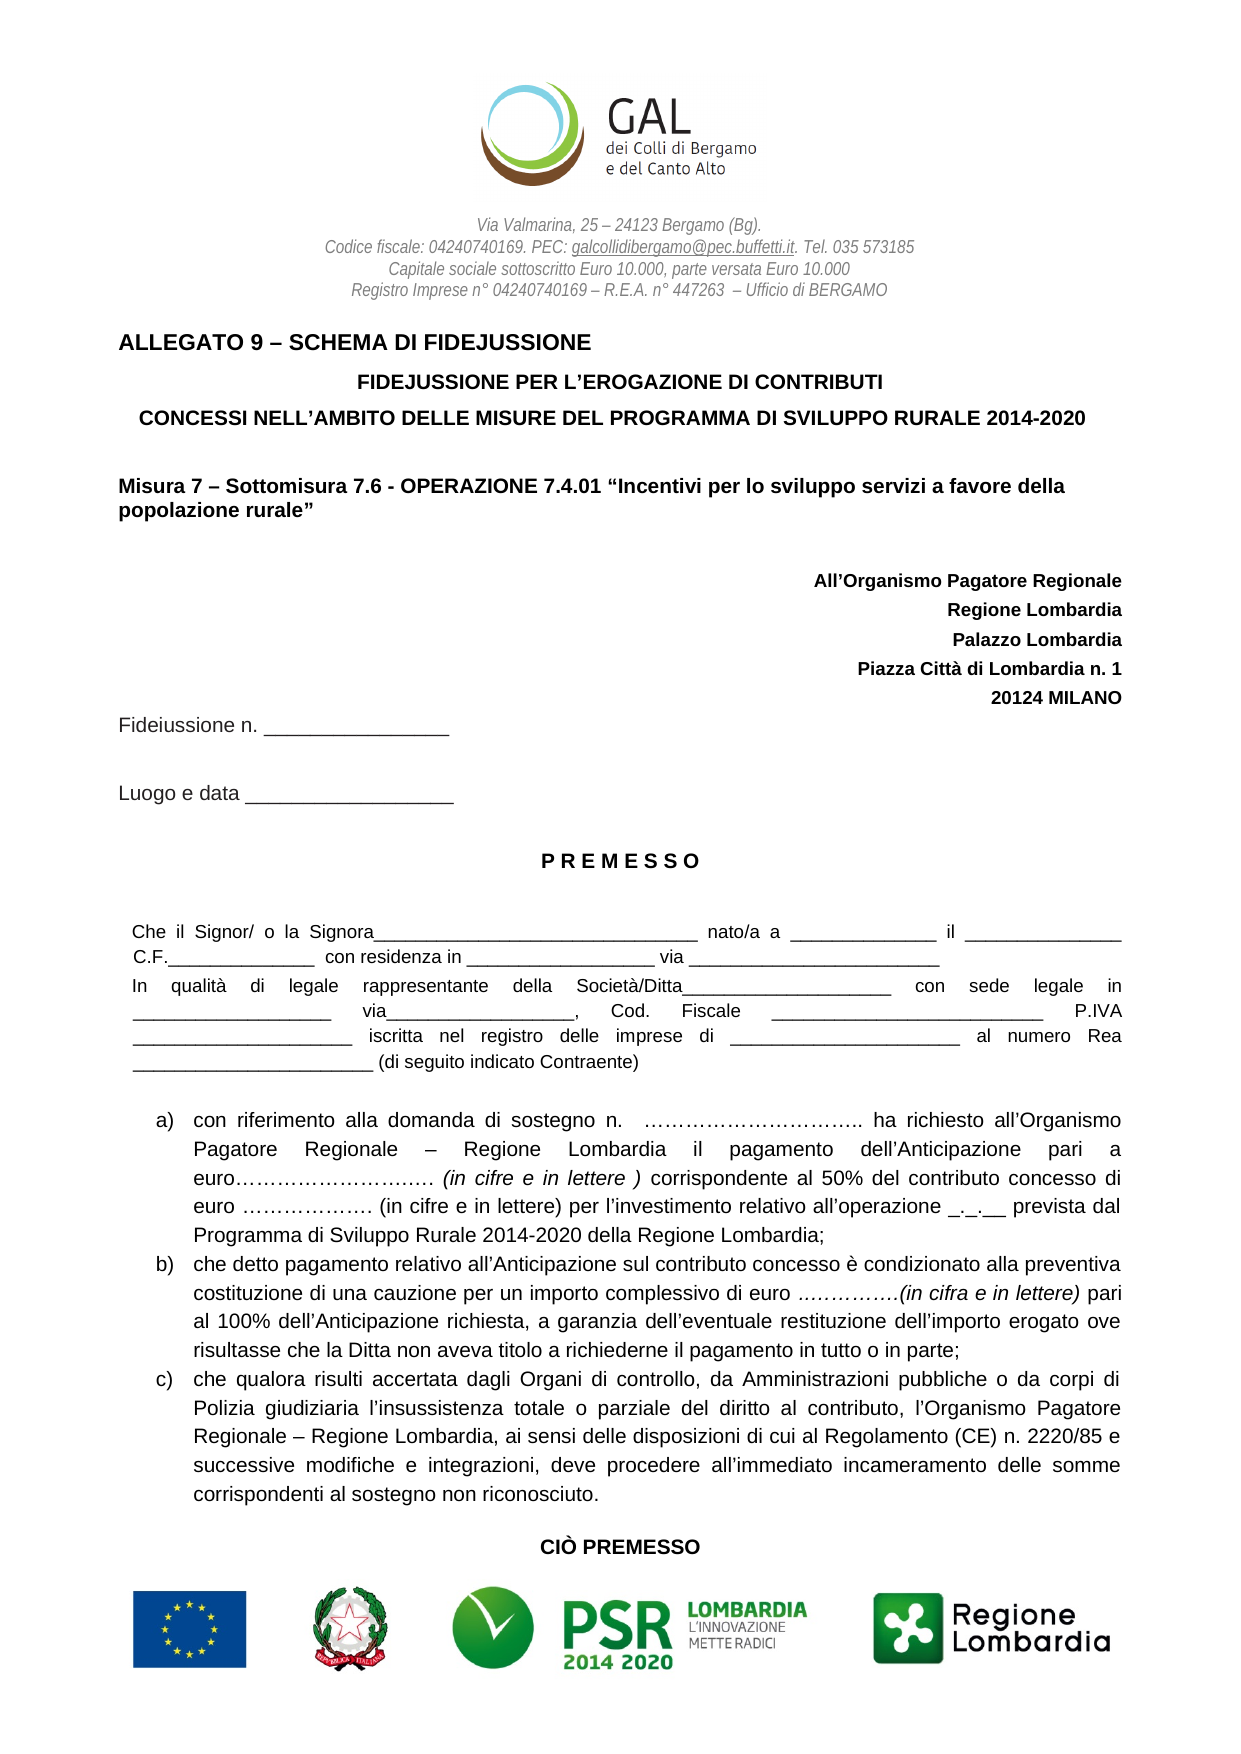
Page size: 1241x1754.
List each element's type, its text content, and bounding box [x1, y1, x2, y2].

text CIÒ PREMESSO [118, 1535, 1122, 1559]
text All’Organismo Pagatore Regionale [132, 566, 1122, 592]
text FIDEJUSSIONE PER L’EROGAZIONE DI CONTRIBUTI [118, 370, 1122, 394]
picture [473, 73, 767, 202]
text Luogo e data __________________ [118, 781, 1122, 805]
text ALLEGATO 9 – SCHEMA DI FIDEJUSSIONE [118, 329, 1122, 355]
text In qualità di legale rappresentante della Società/Ditta____________________ con sede legale in ___________________ via__________________, Cod. Fiscale __________________________ P.IVA _____________________ iscritta nel registro delle imprese di ______________________ al numero Rea _______________________ (di seguito indicato Contraente) [132, 972, 1122, 1072]
picture [118, 1579, 1122, 1681]
text CONCESSI NELL’AMBITO DELLE MISURE DEL PROGRAMMA DI SVILUPPO RURALE 2014-2020 [103, 406, 1122, 430]
text 20124 MILANO [132, 683, 1122, 709]
text Palazzo Lombardia [132, 625, 1122, 650]
text Regione Lombardia [132, 596, 1122, 621]
text Che il Signor/ o la Signora_______________________________ nato/a a ______________ il _______________ C.F.______________ con residenza in __________________ via ________________________ [132, 917, 1122, 967]
list che detto pagamento relativo all’Anticipazione sul contributo concesso è condizionato alla preventiva costituzione di una cauzione per un importo complessivo di euro ..………….(in cifra e in lettere) pari al 100% dell’Anticipazione richiesta, a garanzia dell’eventuale restituzione dell’importo erogato ove risultasse che la Ditta non aveva titolo a richiederne il pagamento in tutto o in parte; [156, 1252, 1122, 1362]
text P R E M E S S O [118, 849, 1122, 873]
text Fideiussione n. ________________ [118, 713, 1122, 737]
text Piazza Città di Lombardia n. 1 [132, 654, 1122, 679]
list con riferimento alla domanda di sostegno n. ………………………….. ha richiesto all’Organismo Pagatore Regionale – Regione Lombardia il pagamento dell’Anticipazione pari a euro…………………….…. (in cifre e in lettere ) corrispondente al 50% del contributo concesso di euro ………………. (in cifre e in lettere) per l’investimento relativo all’operazione _._.__ prevista dal Programma di Sviluppo Rurale 2014-2020 della Regione Lombardia; [156, 1108, 1122, 1247]
text Misura 7 – Sottomisura 7.6 - OPERAZIONE 7.4.01 “Incentivi per lo sviluppo servizi a favore della popolazione rurale” [118, 474, 1122, 522]
list che qualora risulti accertata dagli Organi di controllo, da Amministrazioni pubbliche o da corpi di Polizia giudiziaria l’insussistenza totale o parziale del diritto al contributo, l’Organismo Pagatore Regionale – Regione Lombardia, ai sensi delle disposizioni di cui al Regolamento (CE) n. 2220/85 e successive modifiche e integrazioni, deve procedere all’immediato incameramento delle somme corrispondenti al sostegno non riconosciuto. [156, 1367, 1122, 1506]
